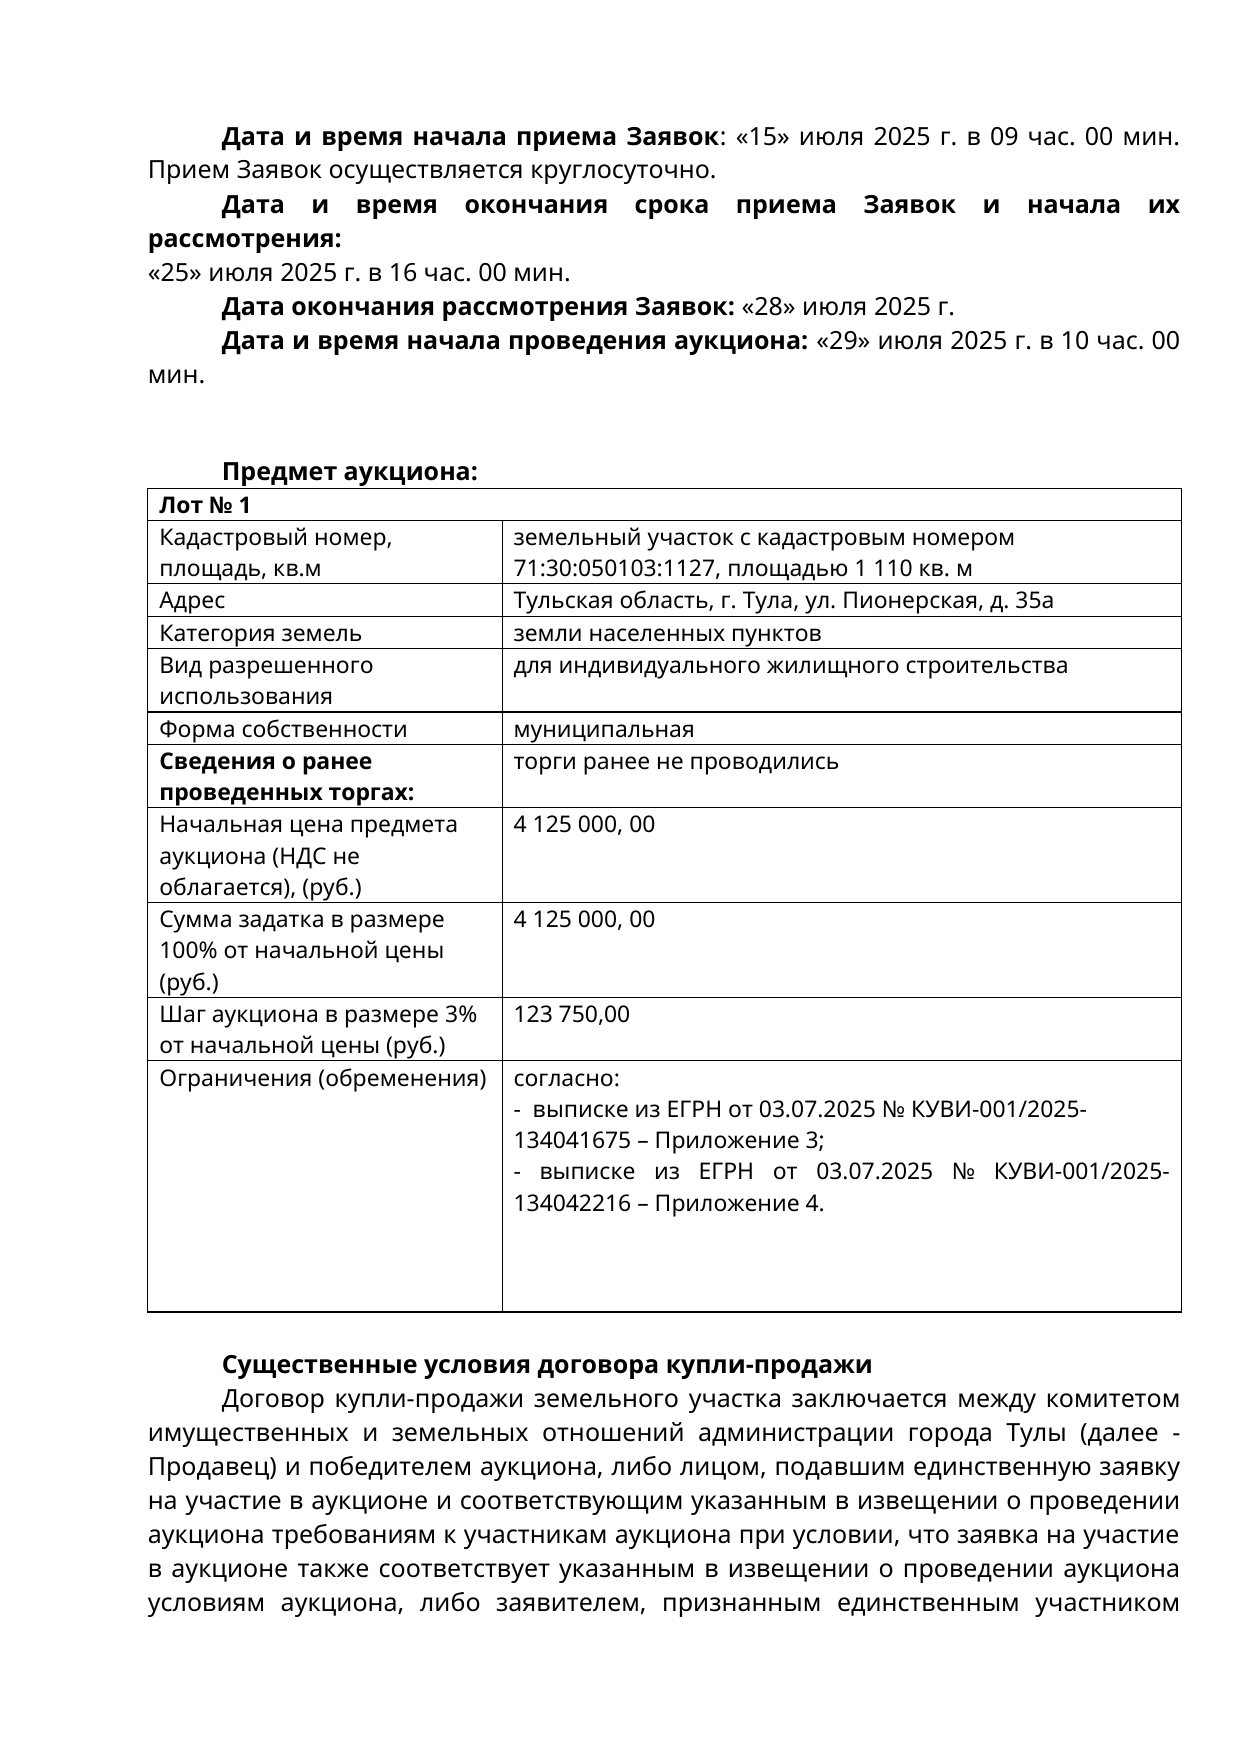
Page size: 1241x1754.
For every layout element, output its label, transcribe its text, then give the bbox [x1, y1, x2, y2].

table_cell Сумма задатка в размере 100% от начальной цены (руб.) [148, 903, 502, 997]
table_cell земельный участок с кадастровым номером 71:30:050103:1127, площадью 1 110 кв. м [503, 521, 1181, 583]
text Дата окончания рассмотрения Заявок: «28» июля 2025 г. [148, 288, 1181, 322]
table_cell 4 125 000, 00 [503, 903, 1181, 997]
table_cell согласно: - выписке из ЕГРН от 03.07.2025 № КУВИ-001/2025-134041675 – Приложение 3; - выписке из ЕГРН от 03.07.2025 № КУВИ-001/2025-134042216 – Приложение 4. [503, 1061, 1181, 1311]
table_cell 123 750,00 [503, 998, 1181, 1060]
table_cell Категория земель [148, 617, 502, 648]
text Дата и время окончания срока приема Заявок и начала их рассмотрения: «25» июля 2025 г. в 16 час. 00 мин. [148, 186, 1181, 288]
table_header Лот № 1 [148, 489, 1181, 520]
text Существенные условия договора купли-продажи [148, 1347, 1181, 1381]
table_cell муниципальная [503, 713, 1181, 744]
table_cell Форма собственности [148, 713, 502, 744]
table_cell Кадастровый номер, площадь, кв.м [148, 521, 502, 583]
text Дата и время начала приема Заявок: «15» июля 2025 г. в 09 час. 00 мин. Прием Заявок осуществляется круглосуточно. [148, 118, 1181, 186]
table_cell Сведения о ранее проведенных торгах: [148, 745, 502, 807]
text Дата и время начала проведения аукциона: «29» июля 2025 г. в 10 час. 00 мин. [148, 322, 1181, 391]
table_cell земли населенных пунктов [503, 617, 1181, 648]
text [148, 1381, 1181, 1619]
table_cell Тульская область, г. Тула, ул. Пионерская, д. 35а [503, 584, 1181, 616]
text Предмет аукциона: [148, 453, 1181, 487]
table_cell Вид разрешенного использования [148, 649, 502, 711]
table_cell торги ранее не проводились [503, 745, 1181, 807]
table_cell 4 125 000, 00 [503, 808, 1181, 902]
table_cell Ограничения (обременения) [148, 1061, 502, 1311]
table_cell Адрес [148, 584, 502, 616]
table_cell Шаг аукциона в размере 3% от начальной цены (руб.) [148, 998, 502, 1060]
table_cell для индивидуального жилищного строительства [503, 649, 1181, 711]
table_cell Начальная цена предмета аукциона (НДС не облагается), (руб.) [148, 808, 502, 902]
